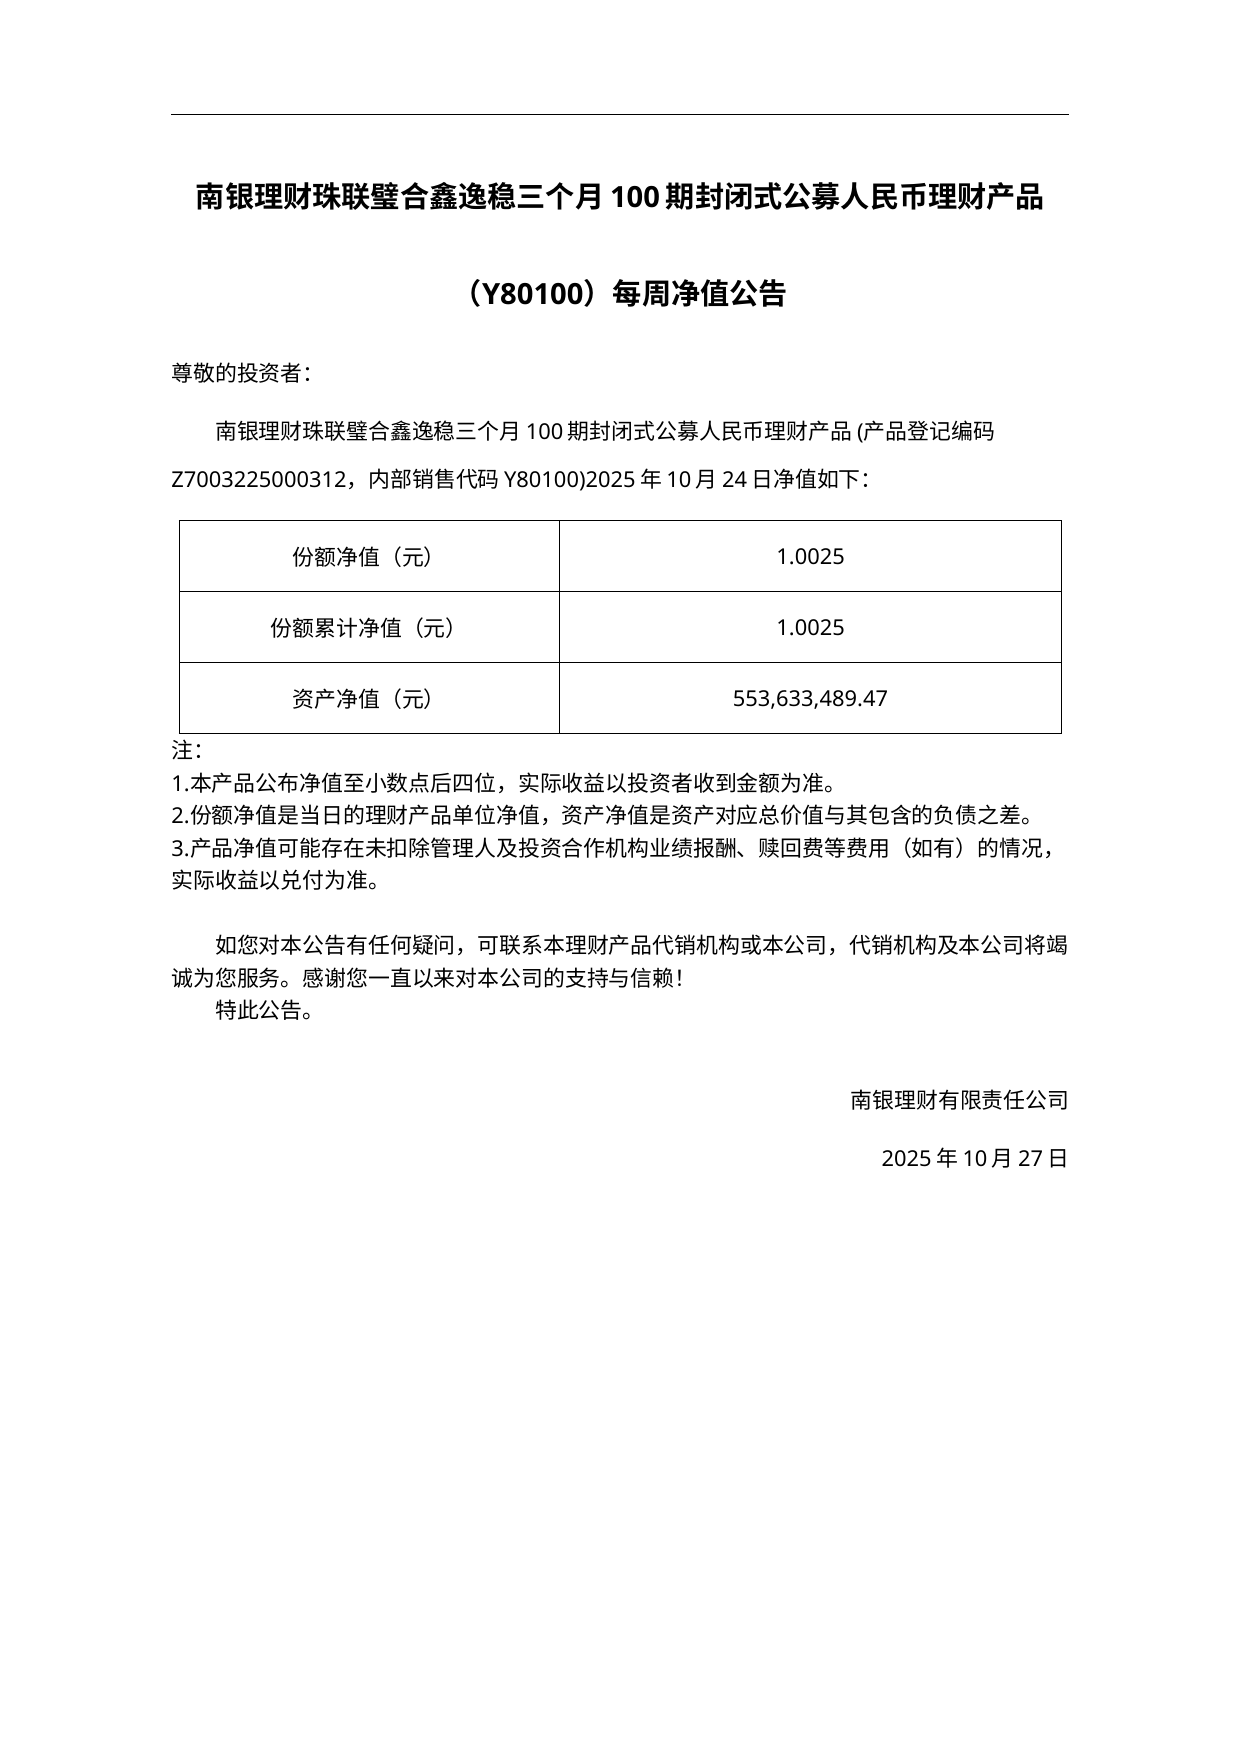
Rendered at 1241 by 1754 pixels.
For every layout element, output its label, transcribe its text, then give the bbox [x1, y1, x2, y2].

table_cell 份额累计净值（元） [180, 592, 559, 662]
text 2025年10月27日 [171, 1140, 1069, 1173]
table_cell 1.0025 [560, 592, 1061, 662]
text 1.本产品公布净值至小数点后四位，实际收益以投资者收到金额为准。 [171, 765, 1069, 798]
text 2.份额净值是当日的理财产品单位净值，资产净值是资产对应总价值与其包含的负债之差。 [171, 798, 1069, 830]
text 注： [171, 733, 1069, 765]
table_header 1.0025 [560, 521, 1061, 591]
text 南银理财珠联璧合鑫逸稳三个月100期封闭式公募人民币理财产品 (产品登记编码Z7003225000312，内部销售代码Y80100)2025年10月24日净值如下： [171, 413, 1069, 494]
text 尊敬的投资者： [171, 355, 1069, 388]
table_header 份额净值（元） [180, 521, 559, 591]
table_cell 553,633,489.47 [560, 663, 1061, 733]
text 南银理财珠联璧合鑫逸稳三个月100期封闭式公募人民币理财产品（Y80100）每周净值公告 [171, 162, 1069, 324]
table_cell 资产净值（元） [180, 663, 559, 733]
text 如您对本公告有任何疑问，可联系本理财产品代销机构或本公司，代销机构及本公司将竭诚为您服务。感谢您一直以来对本公司的支持与信赖！ [171, 928, 1069, 993]
text 南银理财有限责任公司 [171, 1082, 1069, 1115]
text 特此公告。 [171, 993, 1069, 1025]
text 3.产品净值可能存在未扣除管理人及投资合作机构业绩报酬、赎回费等费用（如有）的情况，实际收益以兑付为准。 [171, 830, 1069, 895]
